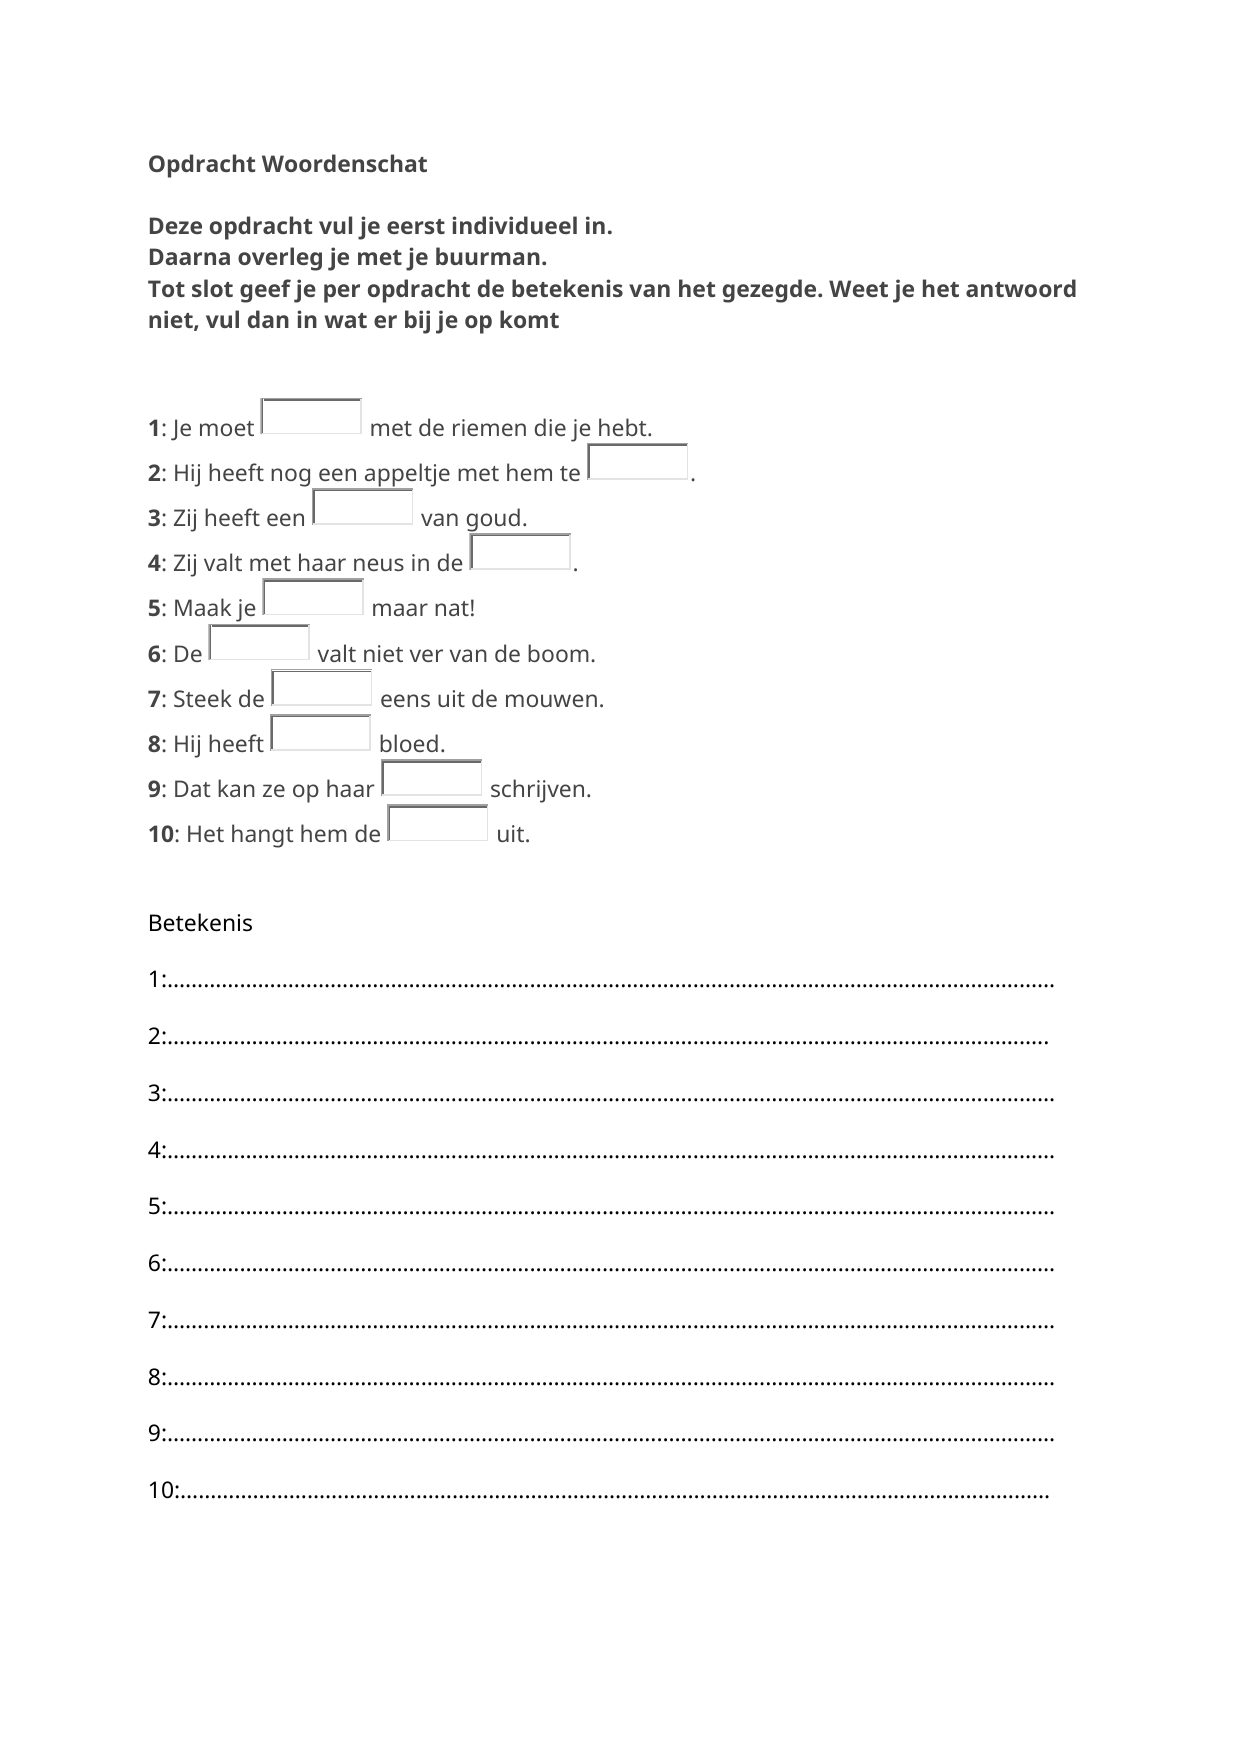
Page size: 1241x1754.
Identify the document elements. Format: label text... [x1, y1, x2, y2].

text 2:……………………………………………………………………………………………………………………………….. [148, 1020, 1093, 1051]
text 1:………………………………………………………………………………………………………………………………… [148, 963, 1093, 994]
text 6: De valt niet ver van de boom. [148, 624, 1093, 669]
text 3: Zij heeft een van goud. [148, 488, 1093, 533]
text Opdracht Woordenschat [148, 148, 1093, 179]
text 10: Het hangt hem de uit. [148, 804, 1093, 850]
text 5:………………………………………………………………………………………………………………………………… [148, 1190, 1093, 1222]
text 8: Hij heeft bloed. [148, 714, 1093, 759]
text 7:………………………………………………………………………………………………………………………………… [148, 1304, 1093, 1335]
text 8:………………………………………………………………………………………………………………………………… [148, 1361, 1093, 1392]
text 5: Maak je maar nat! [148, 578, 1093, 624]
text 7: Steek de eens uit de mouwen. [148, 669, 1093, 714]
text Betekenis [148, 906, 1093, 938]
text 9: Dat kan ze op haar schrijven. [148, 759, 1093, 804]
text Daarna overleg je met je buurman. [148, 241, 1093, 273]
text 2: Hij heeft nog een appeltje met hem te . [148, 443, 1093, 488]
text 10:……………………………………………………………………………………………………………………………… [148, 1474, 1093, 1505]
text Tot slot geef je per opdracht de betekenis van het gezegde. Weet je het antwoord niet, vul dan in wat er bij je op komt [148, 273, 1093, 335]
text 4: Zij valt met haar neus in de . [148, 533, 1093, 578]
text 9:………………………………………………………………………………………………………………………………… [148, 1417, 1093, 1449]
text 6:………………………………………………………………………………………………………………………………… [148, 1247, 1093, 1278]
text Deze opdracht vul je eerst individueel in. [148, 210, 1093, 241]
text 3:………………………………………………………………………………………………………………………………… [148, 1077, 1093, 1108]
text 4:………………………………………………………………………………………………………………………………… [148, 1133, 1093, 1165]
text 1: Je moet met de riemen die je hebt. [148, 398, 1093, 443]
